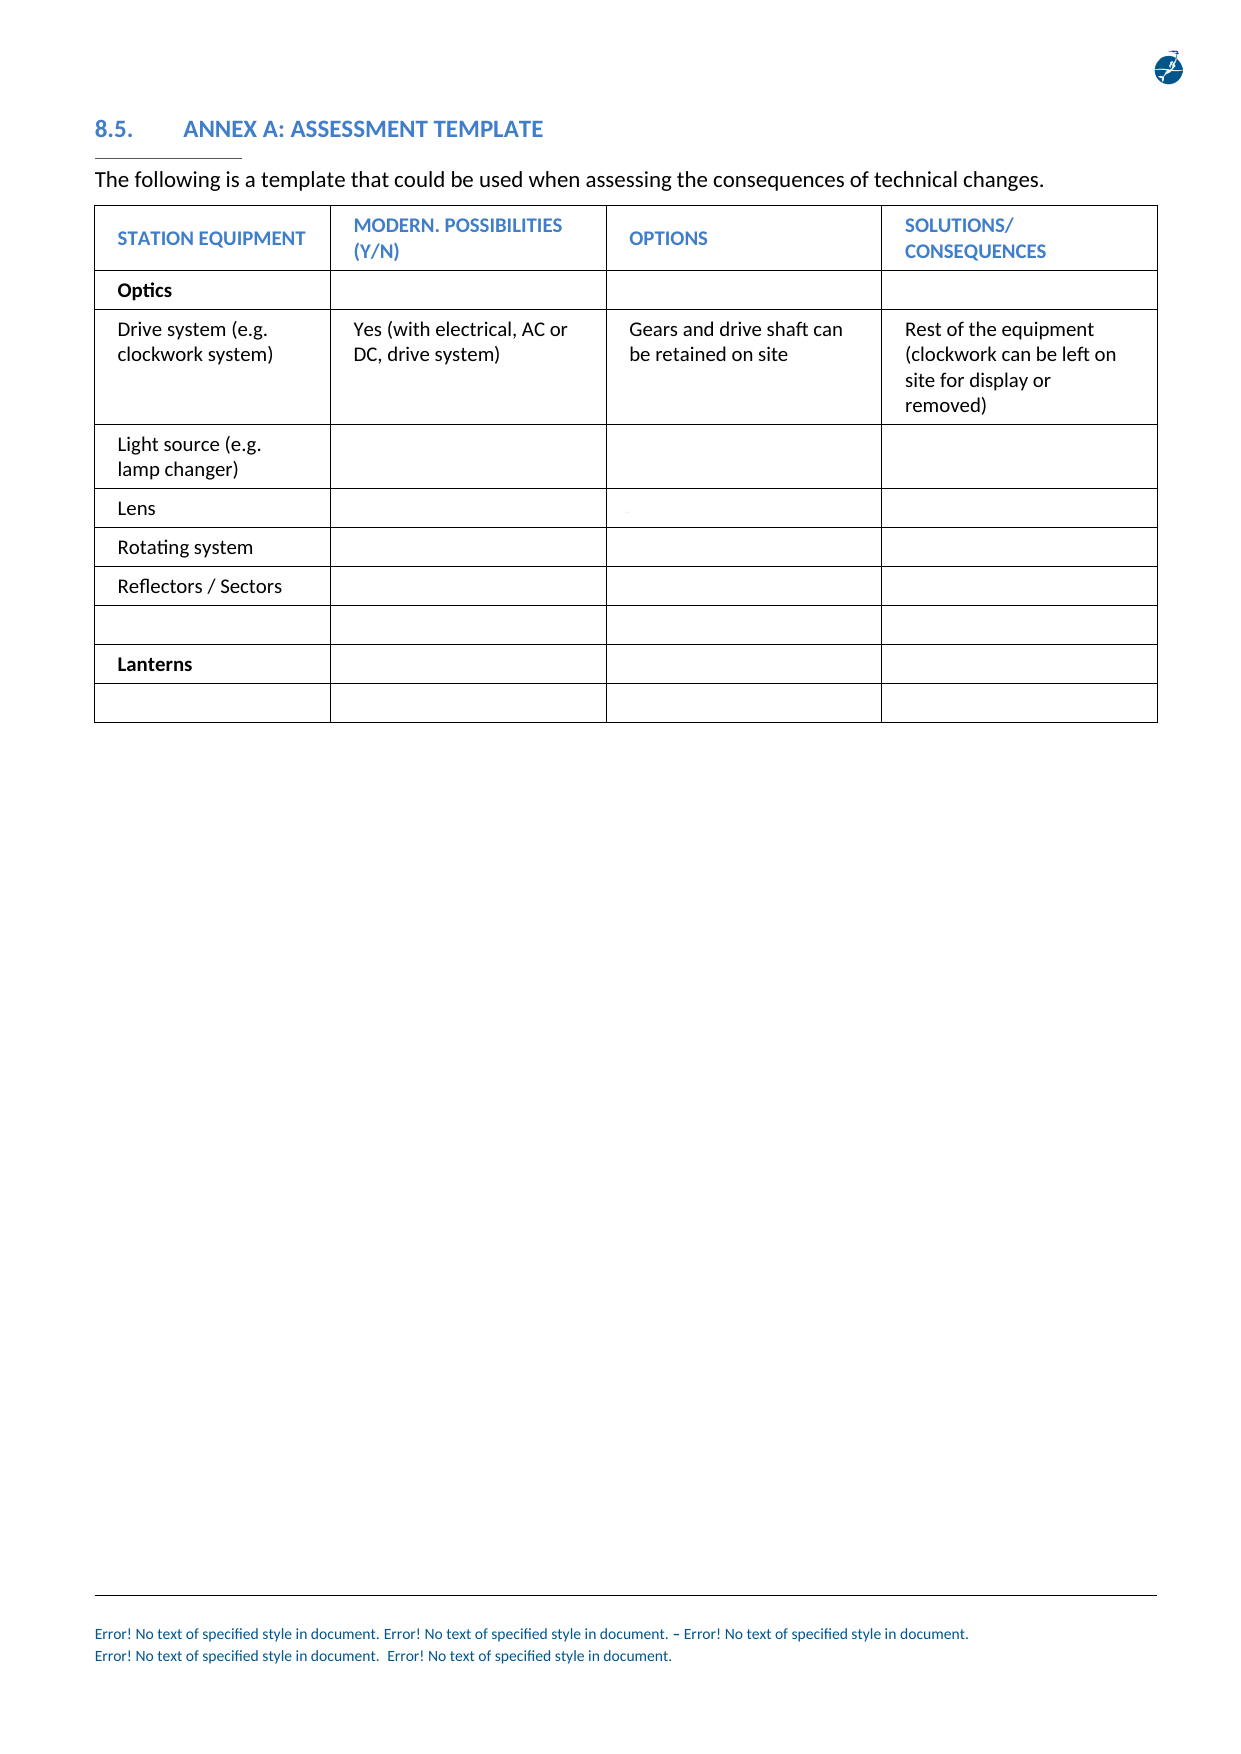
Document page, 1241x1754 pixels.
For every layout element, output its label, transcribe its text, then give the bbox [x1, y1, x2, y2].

table_cell [882, 528, 1157, 566]
table_cell [607, 645, 881, 683]
table_cell [607, 271, 881, 309]
table_cell Light source (e.g. lamp changer) [95, 425, 330, 488]
table_cell [95, 606, 330, 644]
table_cell Optics [95, 271, 330, 309]
table_header OPTIONS [607, 206, 881, 270]
table_cell [882, 684, 1157, 722]
table_cell [331, 425, 606, 488]
table_cell [331, 528, 606, 566]
table_cell [607, 567, 881, 605]
table_cell Reflectors / Sectors [95, 567, 330, 605]
table_cell [882, 645, 1157, 683]
table_header STATION EQUIPMENT [95, 206, 330, 270]
table_cell Gears and drive shaft can be retained on site [607, 310, 881, 424]
table_header SOLUTIONS/ CONSEQUENCES [882, 206, 1157, 270]
table_cell [607, 606, 881, 644]
table_cell [331, 645, 606, 683]
picture [1123, 0, 1241, 119]
table_cell [331, 489, 606, 527]
table_cell [331, 271, 606, 309]
table_cell [95, 684, 330, 722]
table_cell Yes (with electrical, AC or DC, drive system) [331, 310, 606, 424]
table_cell [331, 567, 606, 605]
text The following is a template that could be used when assessing the consequences of technical changes. [94, 165, 1157, 193]
table_cell Rotating system [95, 528, 330, 566]
table_cell [331, 606, 606, 644]
table_header MODERN. POSSIBILITIES (Y/N) [331, 206, 606, 270]
table_cell Rest of the equipment (clockwork can be left on site for display or removed) [882, 310, 1157, 424]
subtitle ANNEX A: ASSESSMENT TEMPLATE [94, 113, 1157, 144]
table_cell [607, 528, 881, 566]
table_cell Lanterns [95, 645, 330, 683]
table_cell Lens [95, 489, 330, 527]
table_cell [882, 489, 1157, 527]
table_cell Drive system (e.g. clockwork system) [95, 310, 330, 424]
table_cell [882, 606, 1157, 644]
table_cell [331, 684, 606, 722]
table_cell [882, 271, 1157, 309]
table_cell [882, 567, 1157, 605]
table_cell [607, 489, 881, 527]
table_cell [882, 425, 1157, 488]
table_cell [607, 425, 881, 488]
table_cell [607, 684, 881, 722]
